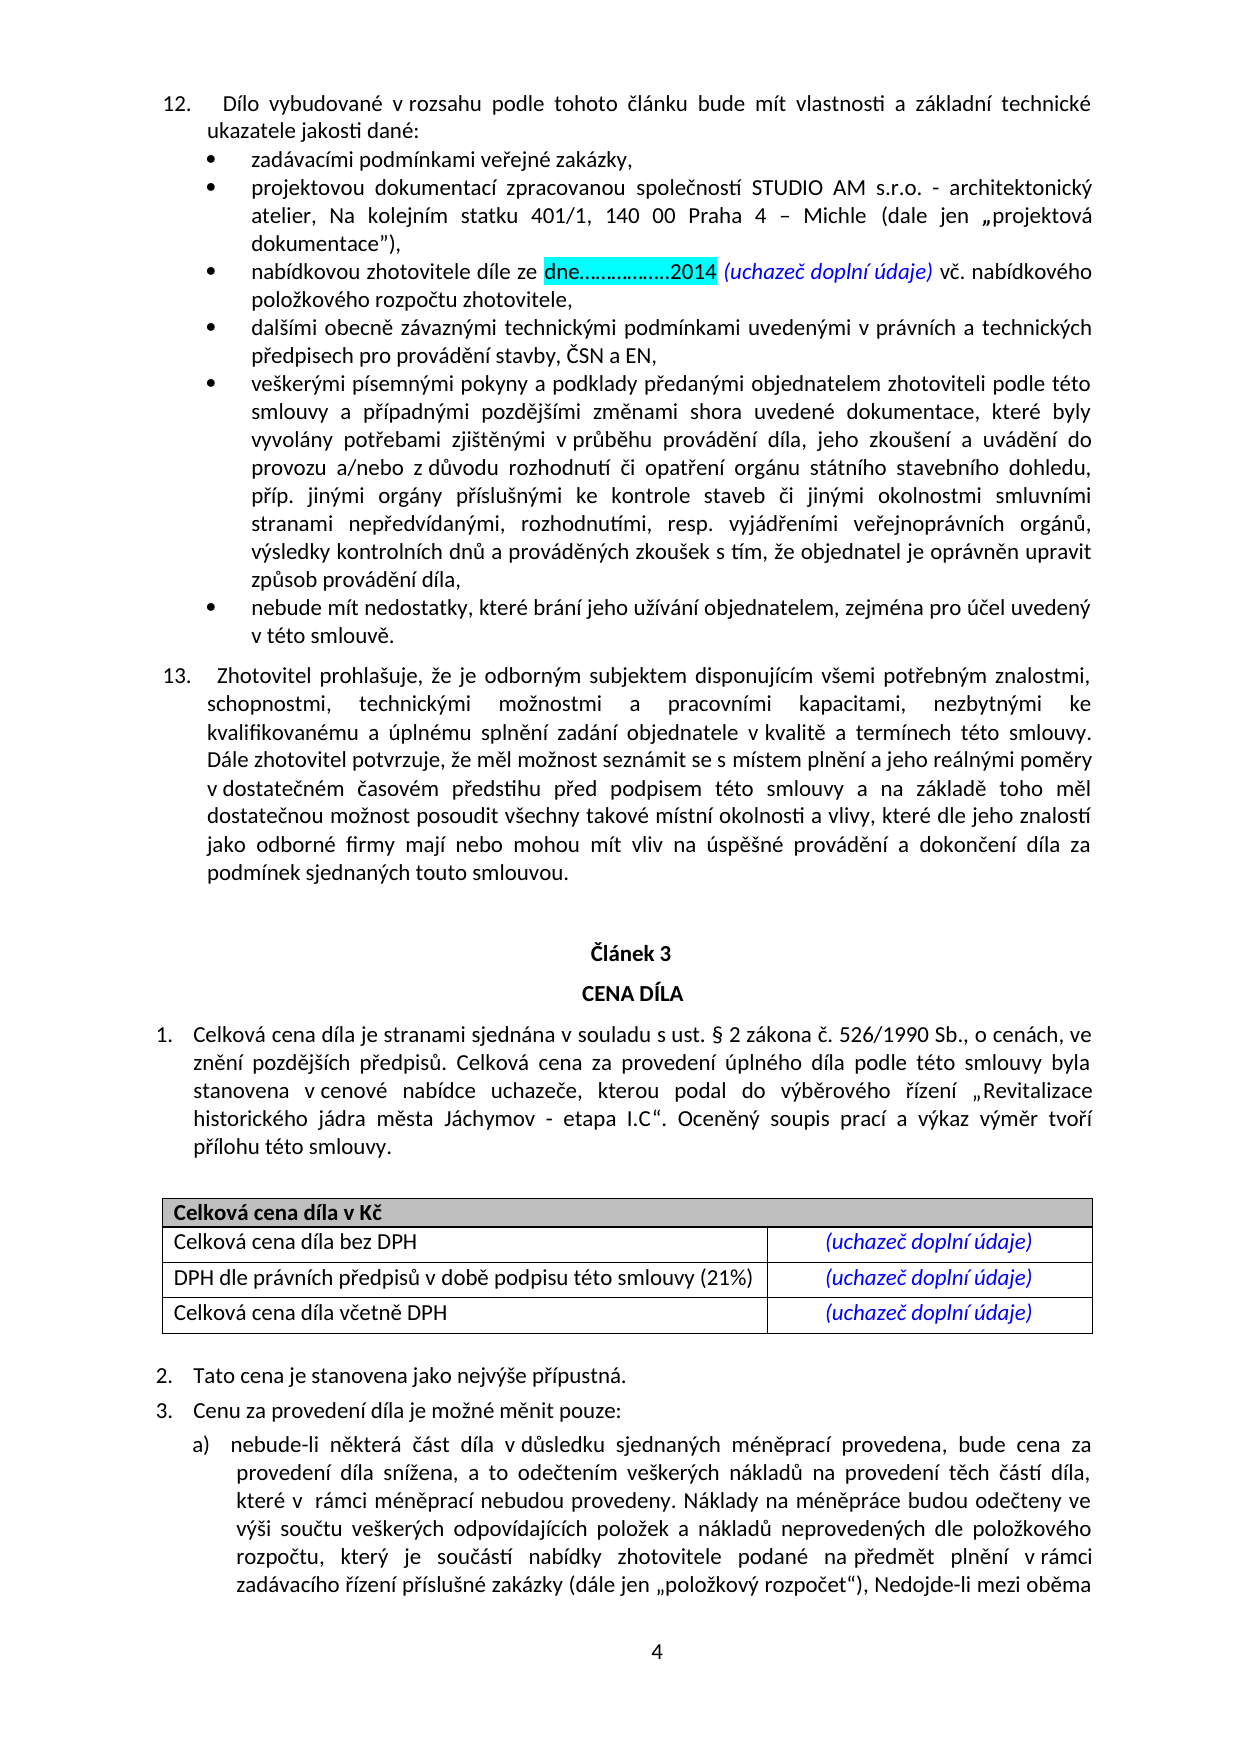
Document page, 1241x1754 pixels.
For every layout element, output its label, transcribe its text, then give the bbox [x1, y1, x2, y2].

text Cena díla [162, 979, 1093, 1007]
table_cell (uchazeč doplní údaje) [768, 1298, 1092, 1332]
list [192, 1430, 1093, 1598]
table_header Celková cena díla v Kč [163, 1199, 1092, 1226]
subtitle Článek 3 [576, 939, 1093, 967]
list nebude mít nedostatky, které brání jeho užívání objednatelem, zejména pro účel uvedený v této smlouvě. [207, 593, 1093, 649]
list Dílo vybudované v rozsahu podle tohoto článku bude mít vlastnosti a základní technické ukazatele jakosti dané: [162, 89, 1093, 145]
list zadávacími podmínkami veřejné zakázky, [207, 145, 1093, 173]
list Cenu za provedení díla je možné měnit pouze: [156, 1396, 1093, 1424]
list Zhotovitel prohlašuje, že je odborným subjektem disponujícím všemi potřebným znalostmi, schopnostmi, technickými možnostmi a pracovními kapacitami, nezbytnými ke kvalifikovanému a úplnému splnění zadání objednatele v kvalitě a termínech této smlouvy. Dále zhotovitel potvrzuje, že měl možnost seznámit se s místem plnění a jeho reálnými poměry v dostatečném časovém předstihu před podpisem této smlouvy a na základě toho měl dostatečnou možnost posoudit všechny takové místní okolnosti a vlivy, které dle jeho znalostí jako odborné firmy mají nebo mohou mít vliv na úspěšné provádění a dokončení díla za podmínek sjednaných touto smlouvou. [162, 662, 1093, 886]
table_cell Celková cena díla včetně DPH [163, 1298, 767, 1332]
list veškerými písemnými pokyny a podklady předanými objednatelem zhotoviteli podle této smlouvy a případnými pozdějšími změnami shora uvedené dokumentace, které byly vyvolány potřebami zjištěnými v průběhu provádění díla, jeho zkoušení a uvádění do provozu a/nebo z důvodu rozhodnutí či opatření orgánu státního stavebního dohledu, příp. jinými orgány příslušnými ke kontrole staveb či jinými okolnostmi smluvními stranami nepředvídanými, rozhodnutími, resp. vyjádřeními veřejnoprávních orgánů, výsledky kontrolních dnů a prováděných zkoušek s tím, že objednatel je oprávněn upravit způsob provádění díla, [207, 369, 1093, 593]
list projektovou dokumentací zpracovanou společností STUDIO AM s.r.o. - architektonický atelier, Na kolejním statku 401/1, 140 00 Praha 4 – Michle (dale jen „projektová dokumentace”), [207, 173, 1093, 257]
table_cell Celková cena díla bez DPH [163, 1228, 767, 1262]
table_cell DPH dle právních předpisů v době podpisu této smlouvy (21%) [163, 1263, 767, 1297]
list nabídkovou zhotovitele díle ze dne……………..2014 (uchazeč doplní údaje) vč. nabídkového položkového rozpočtu zhotovitele, [207, 257, 1093, 313]
table_cell (uchazeč doplní údaje) [768, 1228, 1092, 1262]
list dalšími obecně závaznými technickými podmínkami uvedenými v právních a technických předpisech pro provádění stavby, ČSN a EN, [207, 313, 1093, 369]
table_cell (uchazeč doplní údaje) [768, 1263, 1092, 1297]
list Tato cena je stanovena jako nejvýše přípustná. [156, 1361, 1093, 1389]
list Celková cena díla je stranami sjednána v souladu s ust. § 2 zákona č. 526/1990 Sb., o cenách, ve znění pozdějších předpisů. Celková cena za provedení úplného díla podle této smlouvy byla stanovena v cenové nabídce uchazeče, kterou podal do výběrového řízení „Revitalizace historického jádra města Jáchymov - etapa I.C“. Oceněný soupis prací a výkaz výměr tvoří přílohu této smlouvy. [156, 1020, 1093, 1160]
